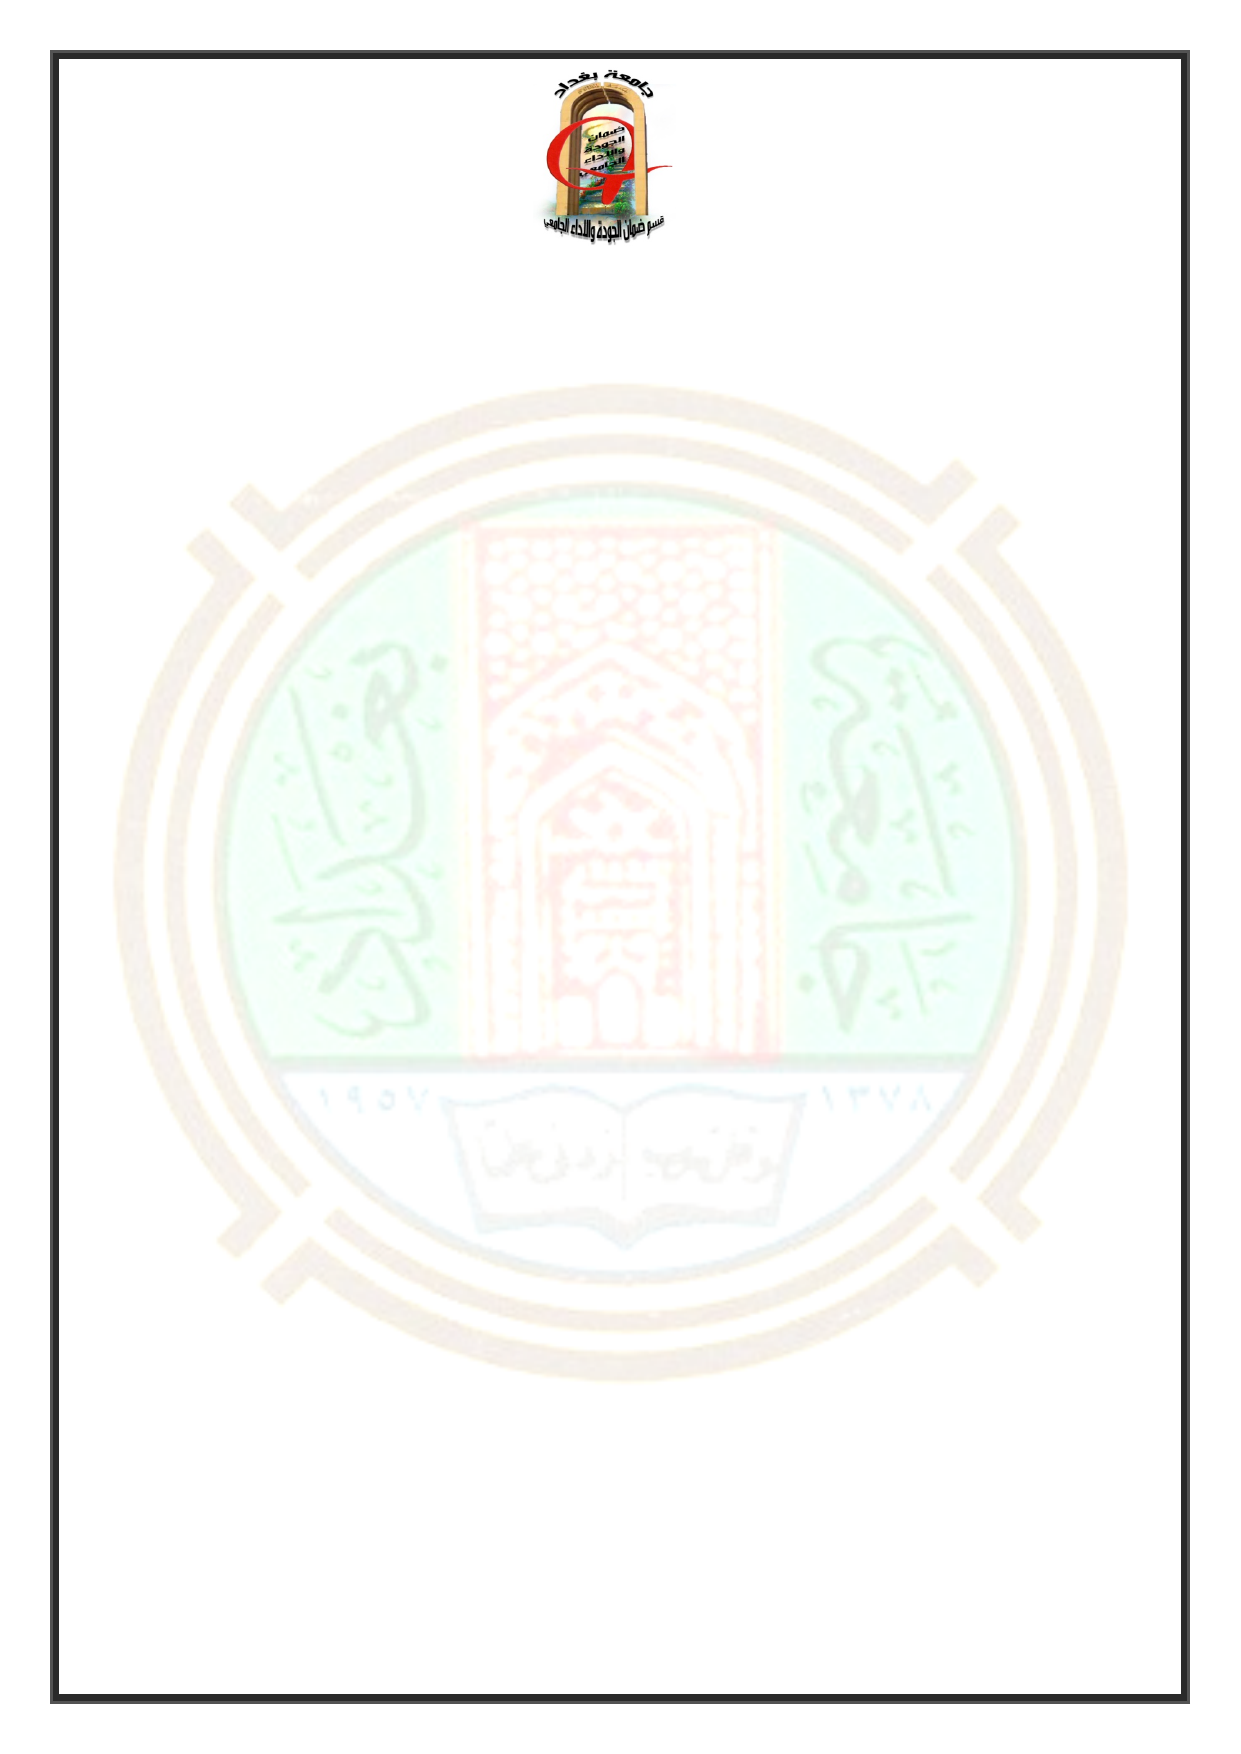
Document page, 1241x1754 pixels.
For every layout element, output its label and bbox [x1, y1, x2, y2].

picture [533, 67, 677, 249]
